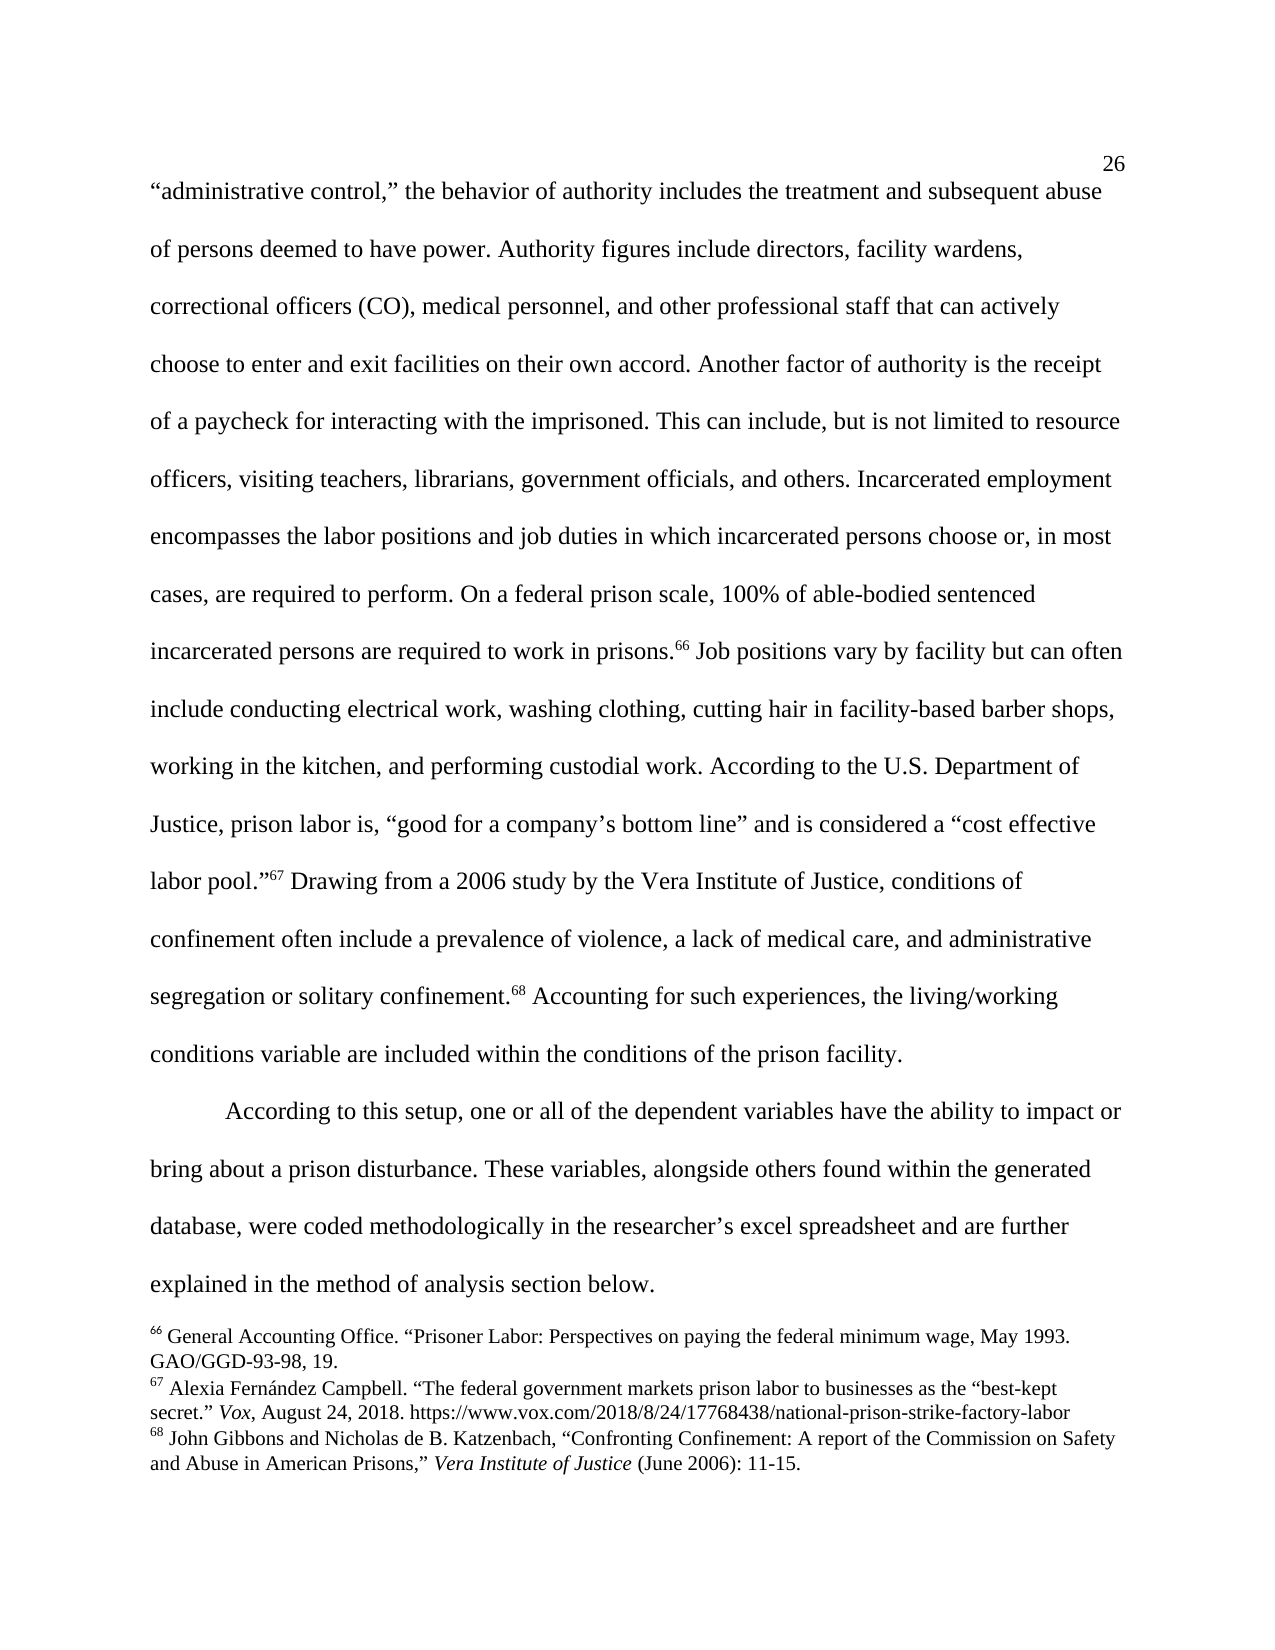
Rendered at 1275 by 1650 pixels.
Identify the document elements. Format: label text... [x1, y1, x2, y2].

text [150, 176, 1125, 1068]
text According to this setup, one or all of the dependent variables have the ability to impact or bring about a prison disturbance. These variables, alongside others found within the generated database, were coded methodologically in the researcher’s excel spreadsheet and are further explained in the method of analysis section below. [150, 1096, 1125, 1298]
